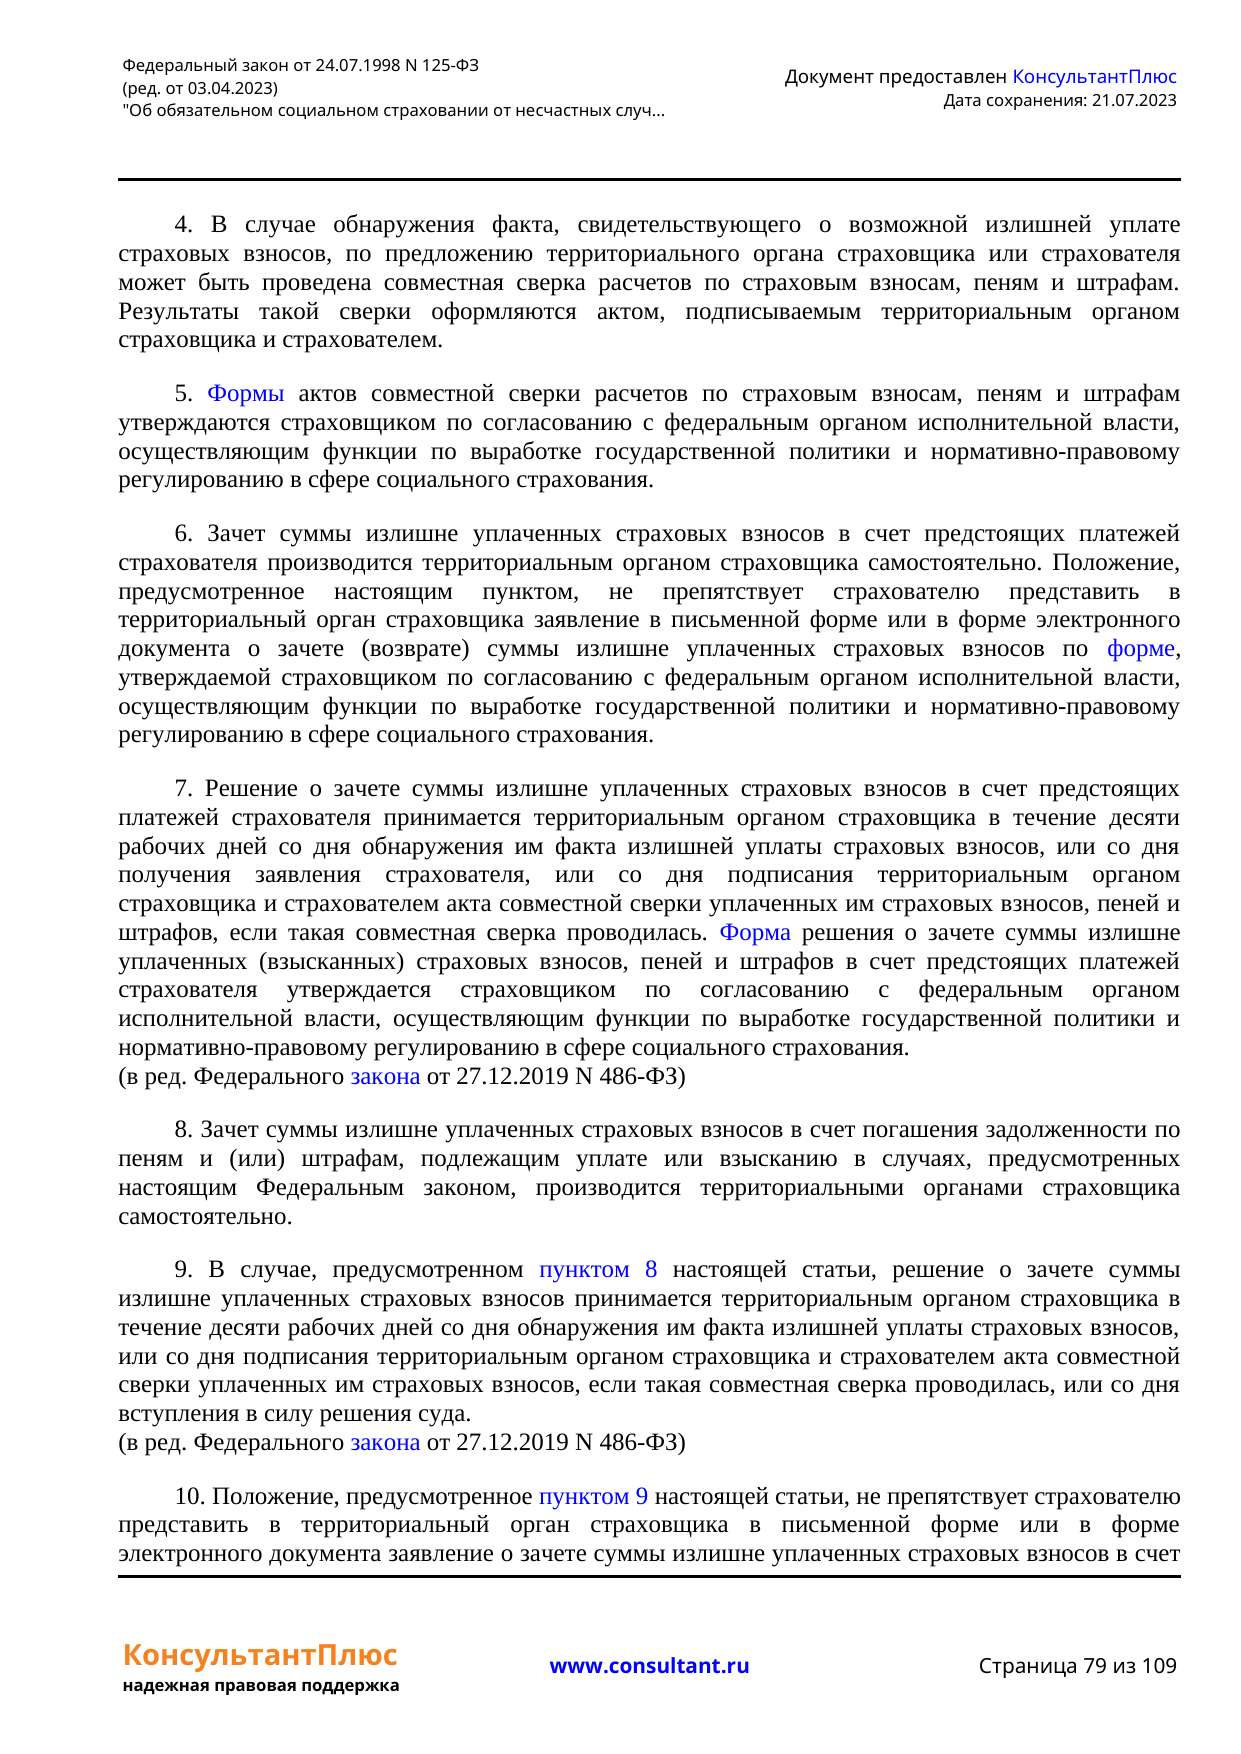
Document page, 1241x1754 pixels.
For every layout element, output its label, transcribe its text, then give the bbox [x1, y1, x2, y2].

text 8. Зачет суммы излишне уплаченных страховых взносов в счет погашения задолженности по пеням и (или) штрафам, подлежащим уплате или взысканию в случаях, предусмотренных настоящим Федеральным законом, производится территориальными органами страховщика самостоятельно. [118, 1114, 1181, 1229]
text 5. Формы актов совместной сверки расчетов по страховым взносам, пеням и штрафам утверждаются страховщиком по согласованию с федеральным органом исполнительной власти, осуществляющим функции по выработке государственной политики и нормативно-правовому регулированию в сфере социального страхования. [118, 378, 1181, 493]
text 9. В случае, предусмотренном пунктом 8 настоящей статьи, решение о зачете суммы излишне уплаченных страховых взносов принимается территориальным органом страховщика в течение десяти рабочих дней со дня обнаружения им факта излишней уплаты страховых взносов, или со дня подписания территориальным органом страховщика и страхователем акта совместной сверки уплаченных им страховых взносов, если такая совместная сверка проводилась, или со дня вступления в силу решения суда. [118, 1254, 1181, 1427]
text 4. В случае обнаружения факта, свидетельствующего о возможной излишней уплате страховых взносов, по предложению территориального органа страховщика или страхователя может быть проведена совместная сверка расчетов по страховым взносам, пеням и штрафам. Результаты такой сверки оформляются актом, подписываемым территориальным органом страховщика и страхователем. [118, 209, 1181, 353]
text 6. Зачет суммы излишне уплаченных страховых взносов в счет предстоящих платежей страхователя производится территориальным органом страховщика самостоятельно. Положение, предусмотренное настоящим пунктом, не препятствует страхователю представить в территориальный орган страховщика заявление в письменной форме или в форме электронного документа о зачете (возврате) суммы излишне уплаченных страховых взносов по форме, утверждаемой страховщиком по согласованию с федеральным органом исполнительной власти, осуществляющим функции по выработке государственной политики и нормативно-правовому регулированию в сфере социального страхования. [118, 518, 1181, 748]
text (в ред. Федерального закона от 27.12.2019 N 486-ФЗ) [118, 1061, 1181, 1089]
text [118, 1481, 1181, 1567]
text (в ред. Федерального закона от 27.12.2019 N 486-ФЗ) [118, 1427, 1181, 1456]
text 7. Решение о зачете суммы излишне уплаченных страховых взносов в счет предстоящих платежей страхователя принимается территориальным органом страховщика в течение десяти рабочих дней со дня обнаружения им факта излишней уплаты страховых взносов, или со дня получения заявления страхователя, или со дня подписания территориальным органом страховщика и страхователем акта совместной сверки уплаченных им страховых взносов, пеней и штрафов, если такая совместная сверка проводилась. Форма решения о зачете суммы излишне уплаченных (взысканных) страховых взносов, пеней и штрафов в счет предстоящих платежей страхователя утверждается страховщиком по согласованию с федеральным органом исполнительной власти, осуществляющим функции по выработке государственной политики и нормативно-правовому регулированию в сфере социального страхования. [118, 773, 1181, 1061]
